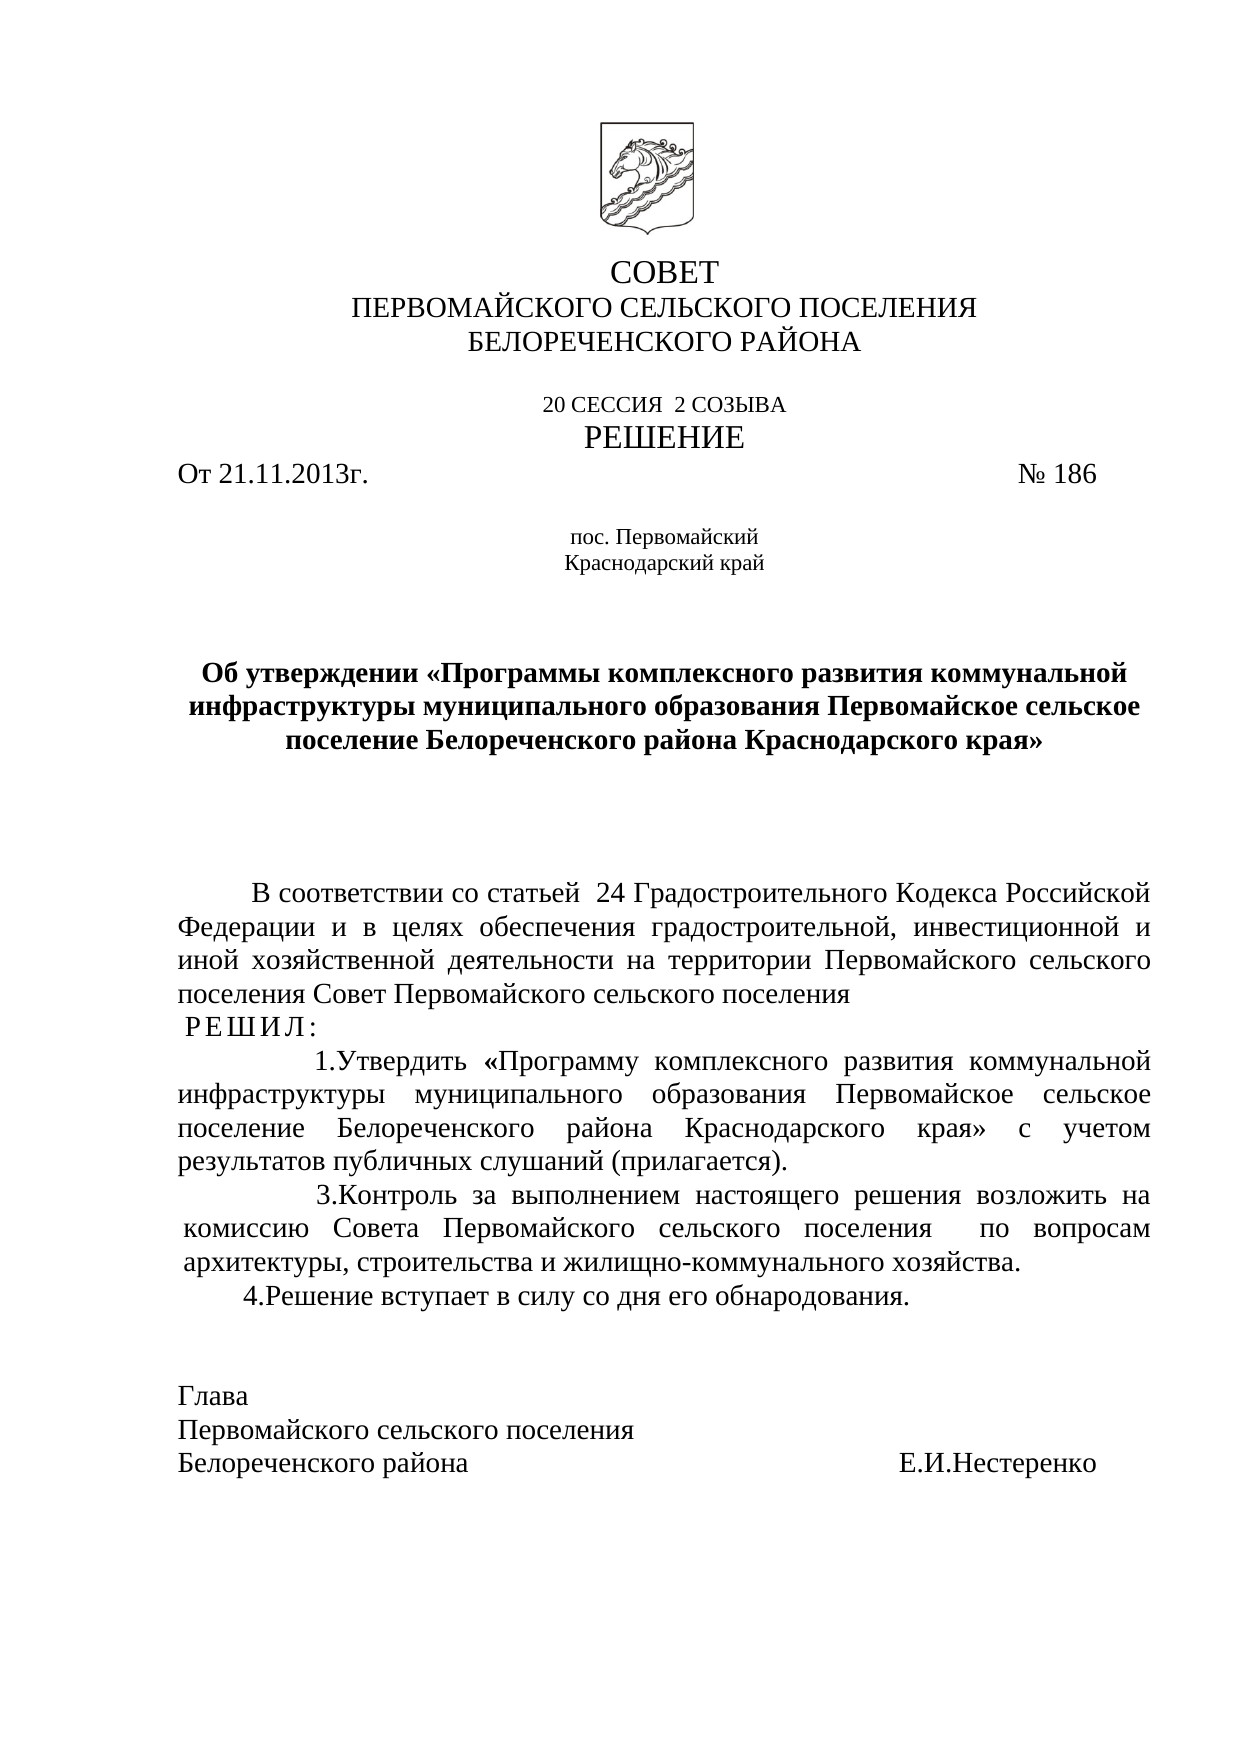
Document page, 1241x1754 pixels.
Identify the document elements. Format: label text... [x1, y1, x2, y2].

text Краснодарский край [177, 549, 1152, 576]
picture [600, 122, 694, 235]
text СОВЕТ [177, 252, 1152, 291]
text Об утверждении «Программы комплексного развития коммунальной инфраструктуры муниципального образования Первомайское сельское поселение Белореченского района Краснодарского края» [177, 655, 1152, 755]
text В соответствии со статьей 24 Градостроительного Кодекса Российской Федерации и в целях обеспечения градостроительной, инвестиционной и иной хозяйственной деятельности на территории Первомайского сельского поселения Совет Первомайского сельского поселения [177, 875, 1152, 1009]
text РЕШИЛ: [177, 1009, 1152, 1043]
text 4.Решение вступает в силу со дня его обнародования. [177, 1278, 1152, 1311]
text РЕШЕНИЕ [177, 418, 1152, 456]
text 3.Контроль за выполнением настоящего решения возложить на комиссию Совета Первомайского сельского поселения по вопросам архитектуры, строительства и жилищно-коммунального хозяйства. [183, 1177, 1152, 1278]
text 20 СЕССИЯ 2 СОЗЫВА [177, 391, 1152, 418]
text Первомайского сельского поселения [177, 1412, 1152, 1445]
text пос. Первомайский [177, 523, 1152, 549]
text БЕЛОРЕЧЕНСКОГО РАЙОНА [177, 324, 1152, 358]
text ПЕРВОМАЙСКОГО СЕЛЬСКОГО ПОСЕЛЕНИЯ [177, 291, 1152, 324]
text Белореченского района Е.И.Нестеренко [177, 1445, 1152, 1479]
text От 21.11.2013г. № 186 [177, 456, 1152, 489]
text 1.Утвердить «Программу комплексного развития коммунальной инфраструктуры муниципального образования Первомайское сельское поселение Белореченского района Краснодарского края» с учетом результатов публичных слушаний (прилагается). [177, 1043, 1152, 1177]
text Глава [177, 1378, 1152, 1412]
